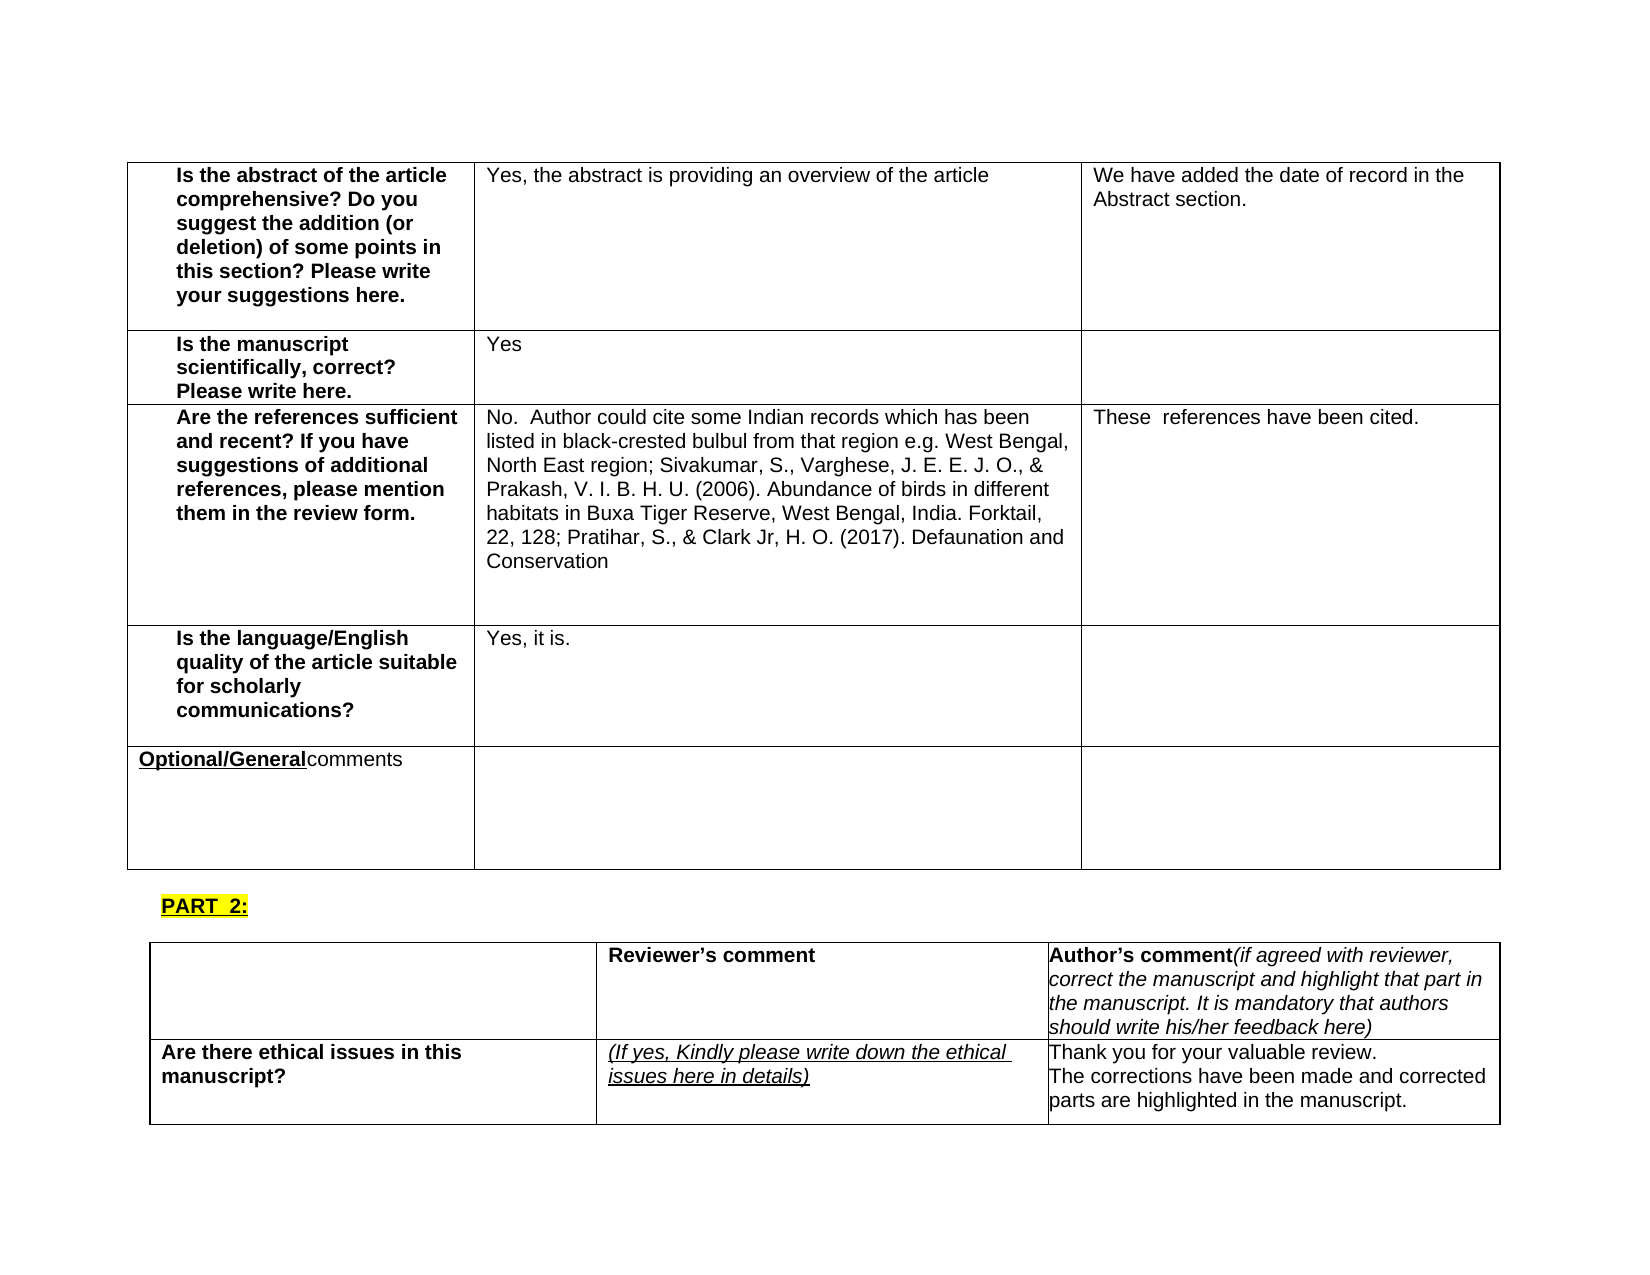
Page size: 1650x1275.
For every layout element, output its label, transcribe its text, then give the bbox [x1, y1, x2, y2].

table_cell Is the language/English quality of the article suitable for scholarly communications? [128, 626, 474, 746]
table_cell Yes, it is. [475, 626, 1081, 746]
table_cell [597, 1040, 1048, 1124]
table_cell [1082, 331, 1499, 404]
table_cell [1082, 747, 1499, 869]
table_cell Is the manuscript scientifically, correct? Please write here. [128, 331, 474, 404]
table_cell No. Author could cite some Indian records which has been listed in black-crested bulbul from that region e.g. West Bengal, North East region; Sivakumar, S., Varghese, J. E. E. J. O., & Prakash, V. I. B. H. U. (2006). Abundance of birds in different habitats in Buxa Tiger Reserve, West Bengal, India. Forktail, 22, 128; Pratihar, S., & Clark Jr, H. O. (2017). Defaunation and Conservation [475, 405, 1081, 625]
table_cell [475, 747, 1081, 869]
table_cell [1082, 626, 1499, 746]
table_cell Yes [475, 331, 1081, 404]
table_cell [151, 943, 596, 1038]
table_cell We have added the date of record in the Abstract section. [1082, 163, 1499, 330]
table_cell Author’s comment(if agreed with reviewer, correct the manuscript and highlight that part in the manuscript. It is mandatory that authors should write his/her feedback here) [1049, 943, 1499, 1038]
table_cell Is the abstract of the article comprehensive? Do you suggest the addition (or deletion) of some points in this section? Please write your suggestions here. [128, 163, 474, 330]
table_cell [151, 1040, 596, 1124]
table_cell Are the references sufficient and recent? If you have suggestions of additional references, please mention them in the review form. [128, 405, 474, 625]
table_header PART 2: [150, 894, 1500, 942]
table_cell Reviewer’s comment [597, 943, 1048, 1038]
table_cell Yes, the abstract is providing an overview of the article [475, 163, 1081, 330]
table_cell Optional/Generalcomments [128, 747, 474, 869]
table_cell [1049, 1040, 1499, 1124]
table_cell These references have been cited. [1082, 405, 1499, 625]
